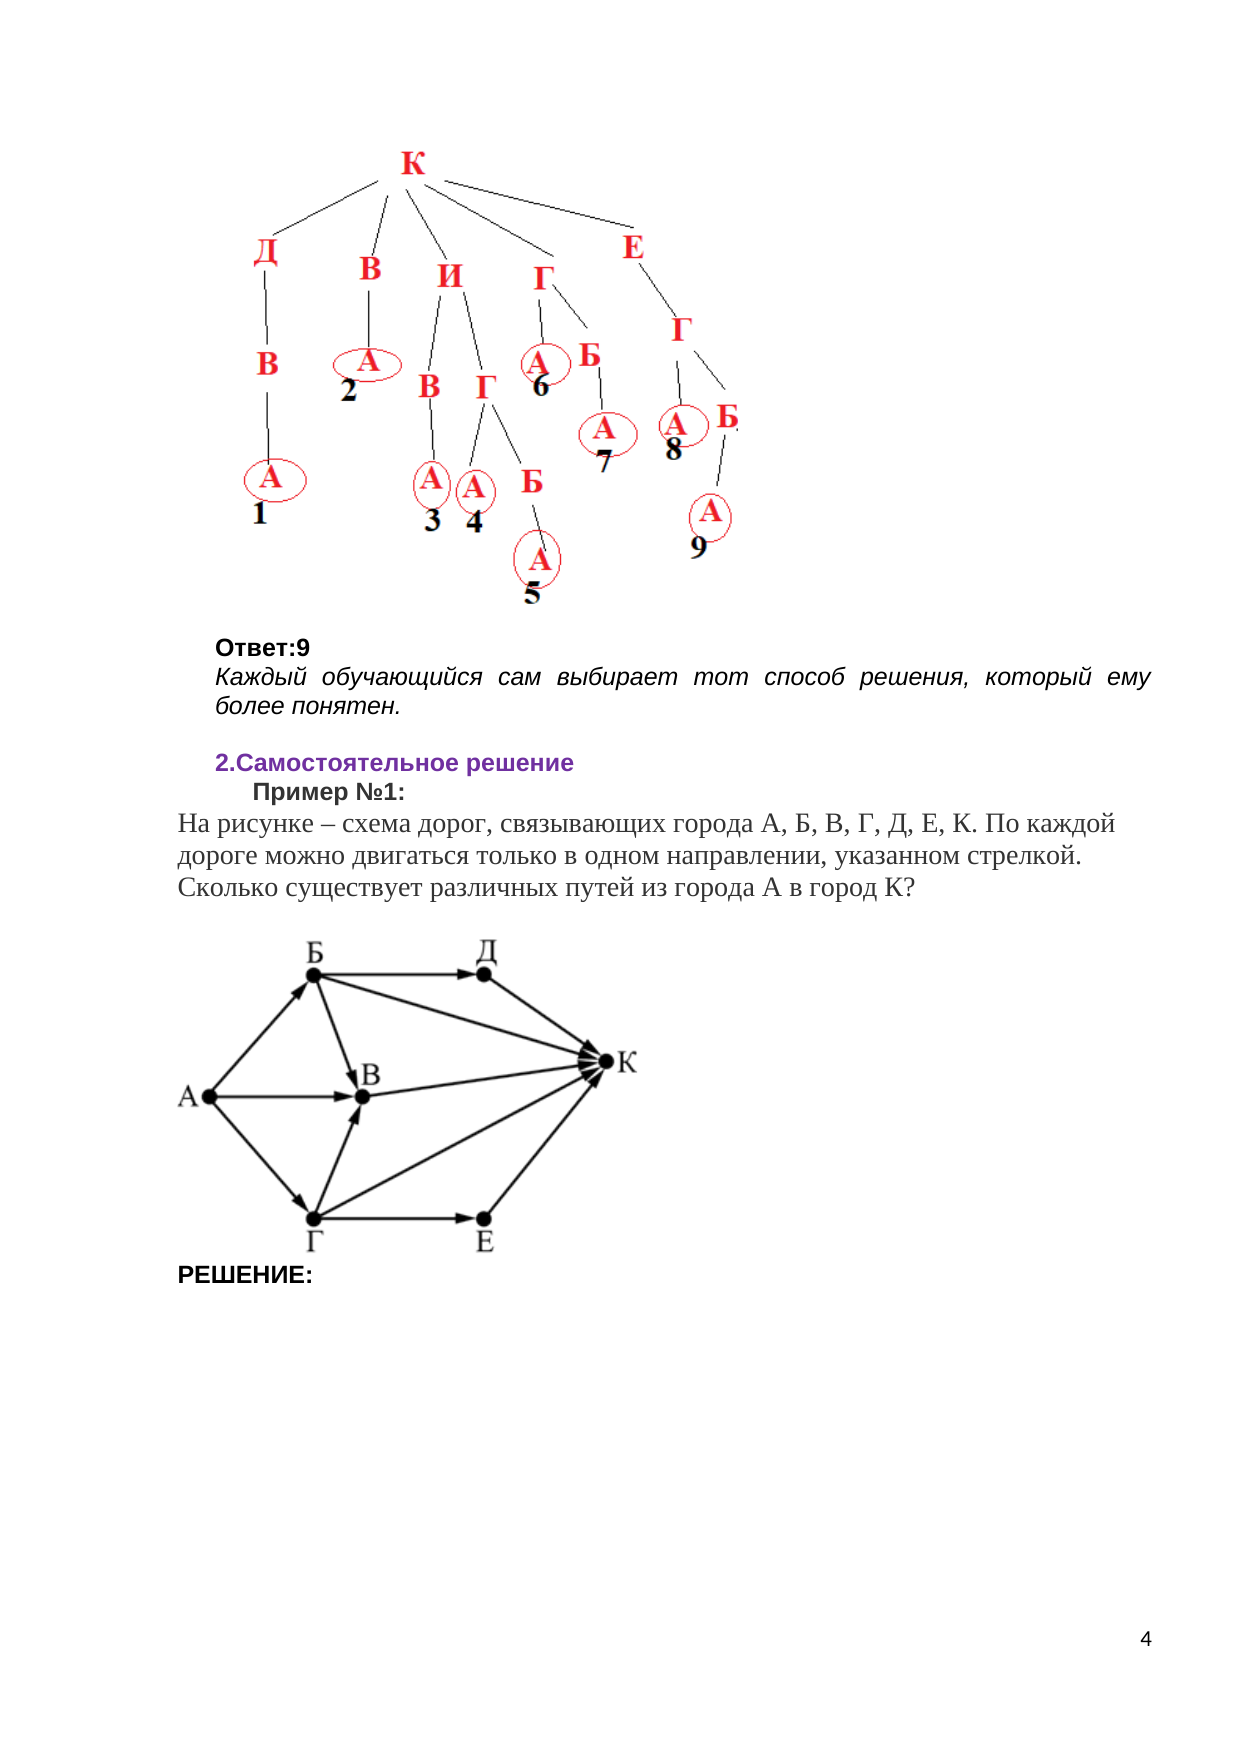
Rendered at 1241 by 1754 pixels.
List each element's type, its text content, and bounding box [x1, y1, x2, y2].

text 2.Самостоятельное решение [215, 748, 1152, 777]
text Каждый обучающийся сам выбирает тот способ решения, который ему более понятен. [215, 662, 1152, 719]
text РЕШЕНИЕ: [177, 1260, 1152, 1289]
picture [214, 118, 743, 634]
text На рисунке – схема дорог, связывающих города А, Б, В, Г, Д, Е, К. По каждой дороге можно двигаться только в одном направлении, указанном стрелкой. Сколько существует различных путей из города А в город К? [177, 806, 1152, 903]
text Ответ:9 [215, 633, 1152, 662]
list Пример №1: [252, 777, 1152, 806]
picture [177, 935, 638, 1261]
